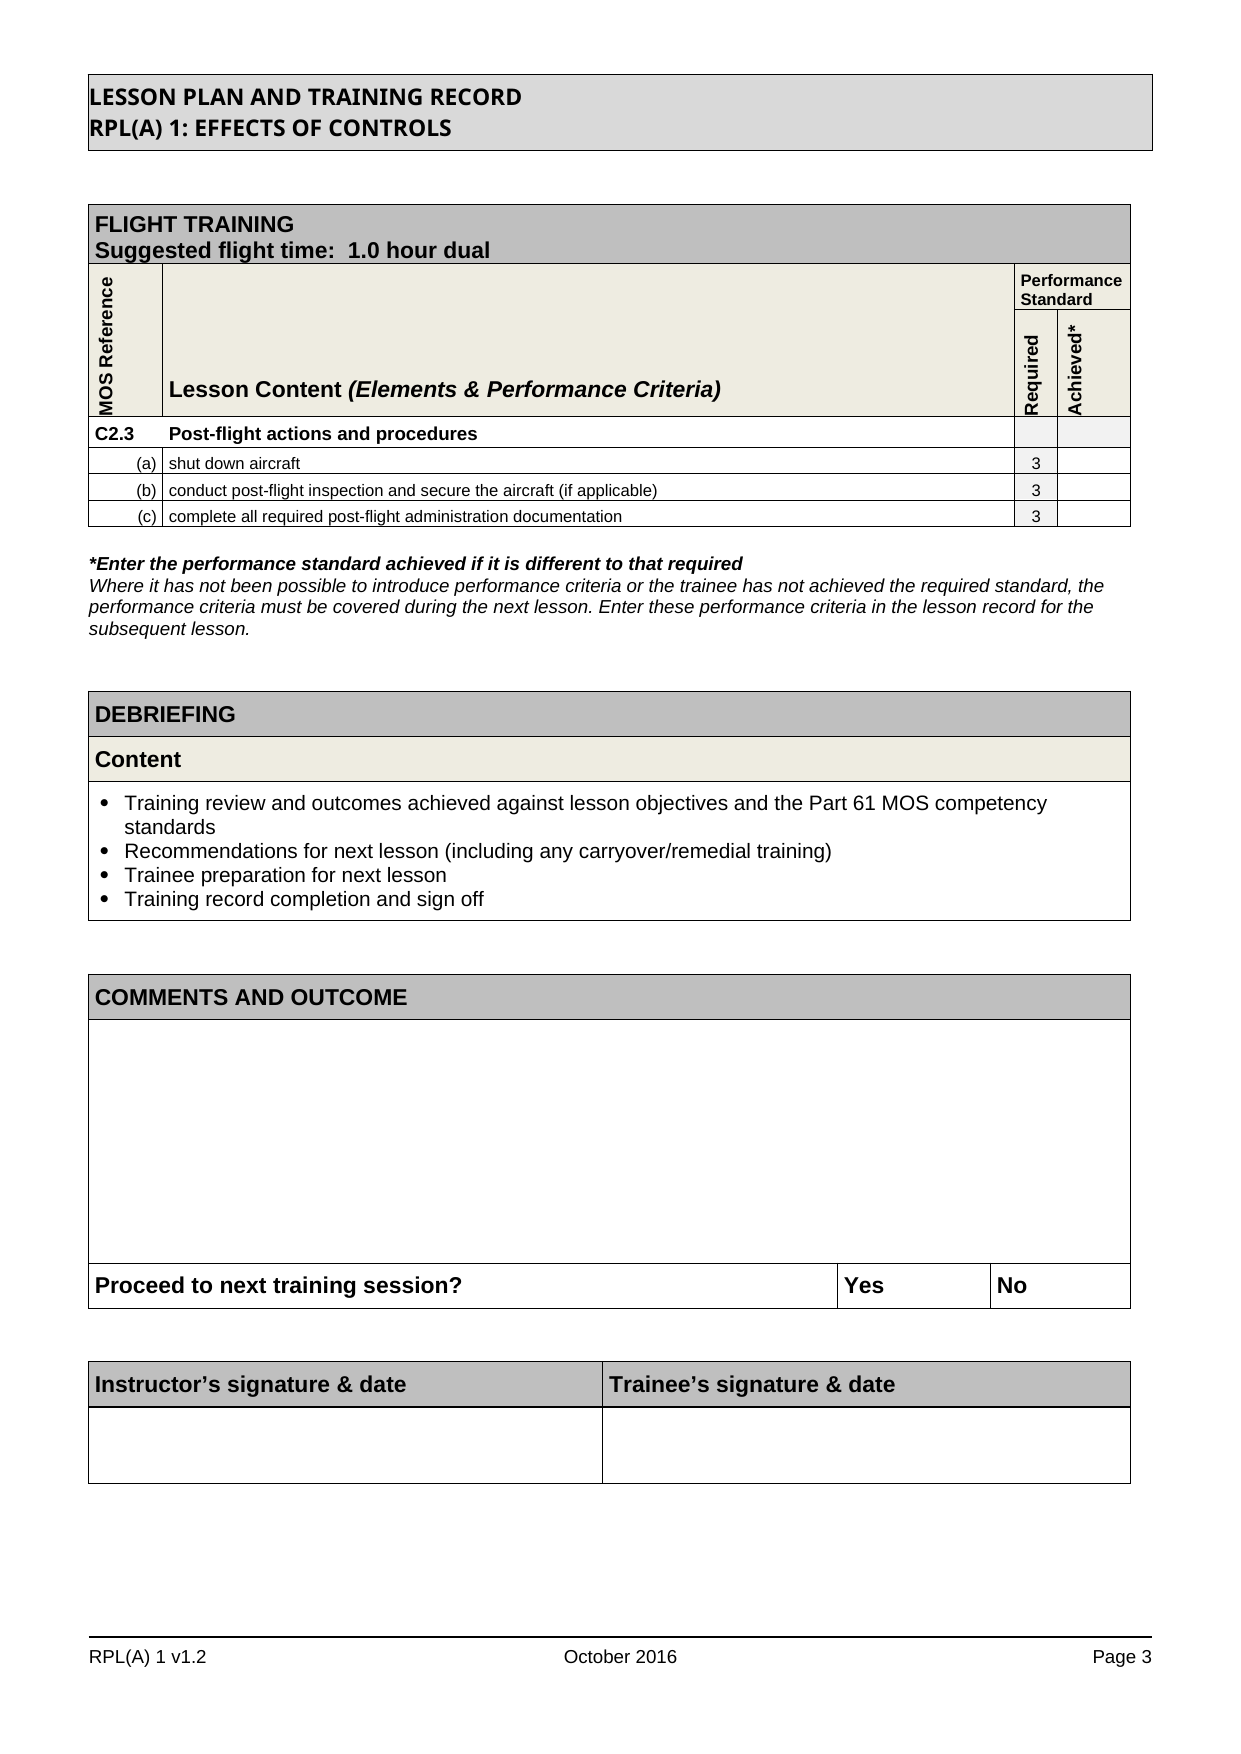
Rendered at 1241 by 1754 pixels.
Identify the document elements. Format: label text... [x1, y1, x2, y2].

table_cell MOS Reference [89, 264, 162, 416]
table_cell [1015, 417, 1057, 447]
table_cell [89, 501, 162, 526]
table_cell [89, 1020, 1130, 1262]
table_cell Yes [838, 1264, 990, 1307]
table_cell Proceed to next training session? [89, 1264, 837, 1307]
table_header DEBRIEFING [89, 692, 1130, 736]
table_cell Achieved* [1058, 310, 1130, 416]
table_cell Performance Standard [1015, 264, 1130, 309]
table_cell 3 [1015, 448, 1057, 473]
table_cell [1058, 501, 1130, 526]
table_cell [89, 1408, 602, 1483]
text *Enter the performance standard achieved if it is different to that required [89, 553, 1152, 574]
table_cell Content [89, 737, 1130, 781]
text Where it has not been possible to introduce performance criteria or the trainee has not achieved the required standard, the performance criteria must be covered during the next lesson. Enter these performance criteria in the lesson record for the subsequent lesson. [89, 574, 1152, 639]
table_cell Lesson Content (Elements & Performance Criteria) [163, 264, 1014, 416]
table_cell 3 [1015, 501, 1057, 526]
table_cell [89, 448, 162, 473]
table_header Trainee’s signature & date [603, 1362, 1130, 1406]
table_cell C2.3 [89, 417, 162, 447]
table_cell No [991, 1264, 1130, 1307]
table_cell [603, 1408, 1130, 1483]
table_cell complete all required post-flight administration documentation [163, 501, 1014, 526]
table_header COMMENTS AND OUTCOME [89, 975, 1130, 1019]
table_cell [1058, 474, 1130, 499]
table_cell 3 [1015, 474, 1057, 499]
table_cell Training review and outcomes achieved against lesson objectives and the Part 61 MOS competency standards Recommendations for next lesson (including any carryover/remedial training) Trainee preparation for next lesson Training record completion and sign off [89, 782, 1130, 920]
table_cell [89, 474, 162, 499]
table_cell Post-flight actions and procedures [163, 417, 1014, 447]
table_cell [1058, 417, 1130, 447]
table_cell Required [1015, 310, 1057, 416]
table_header Instructor’s signature & date [89, 1362, 602, 1406]
table_cell shut down aircraft [163, 448, 1014, 473]
table_cell conduct post-flight inspection and secure the aircraft (if applicable) [163, 474, 1014, 499]
table_cell [1058, 448, 1130, 473]
table_header FLIGHT TRAINING Suggested flight time: 1.0 hour dual [89, 205, 1130, 263]
